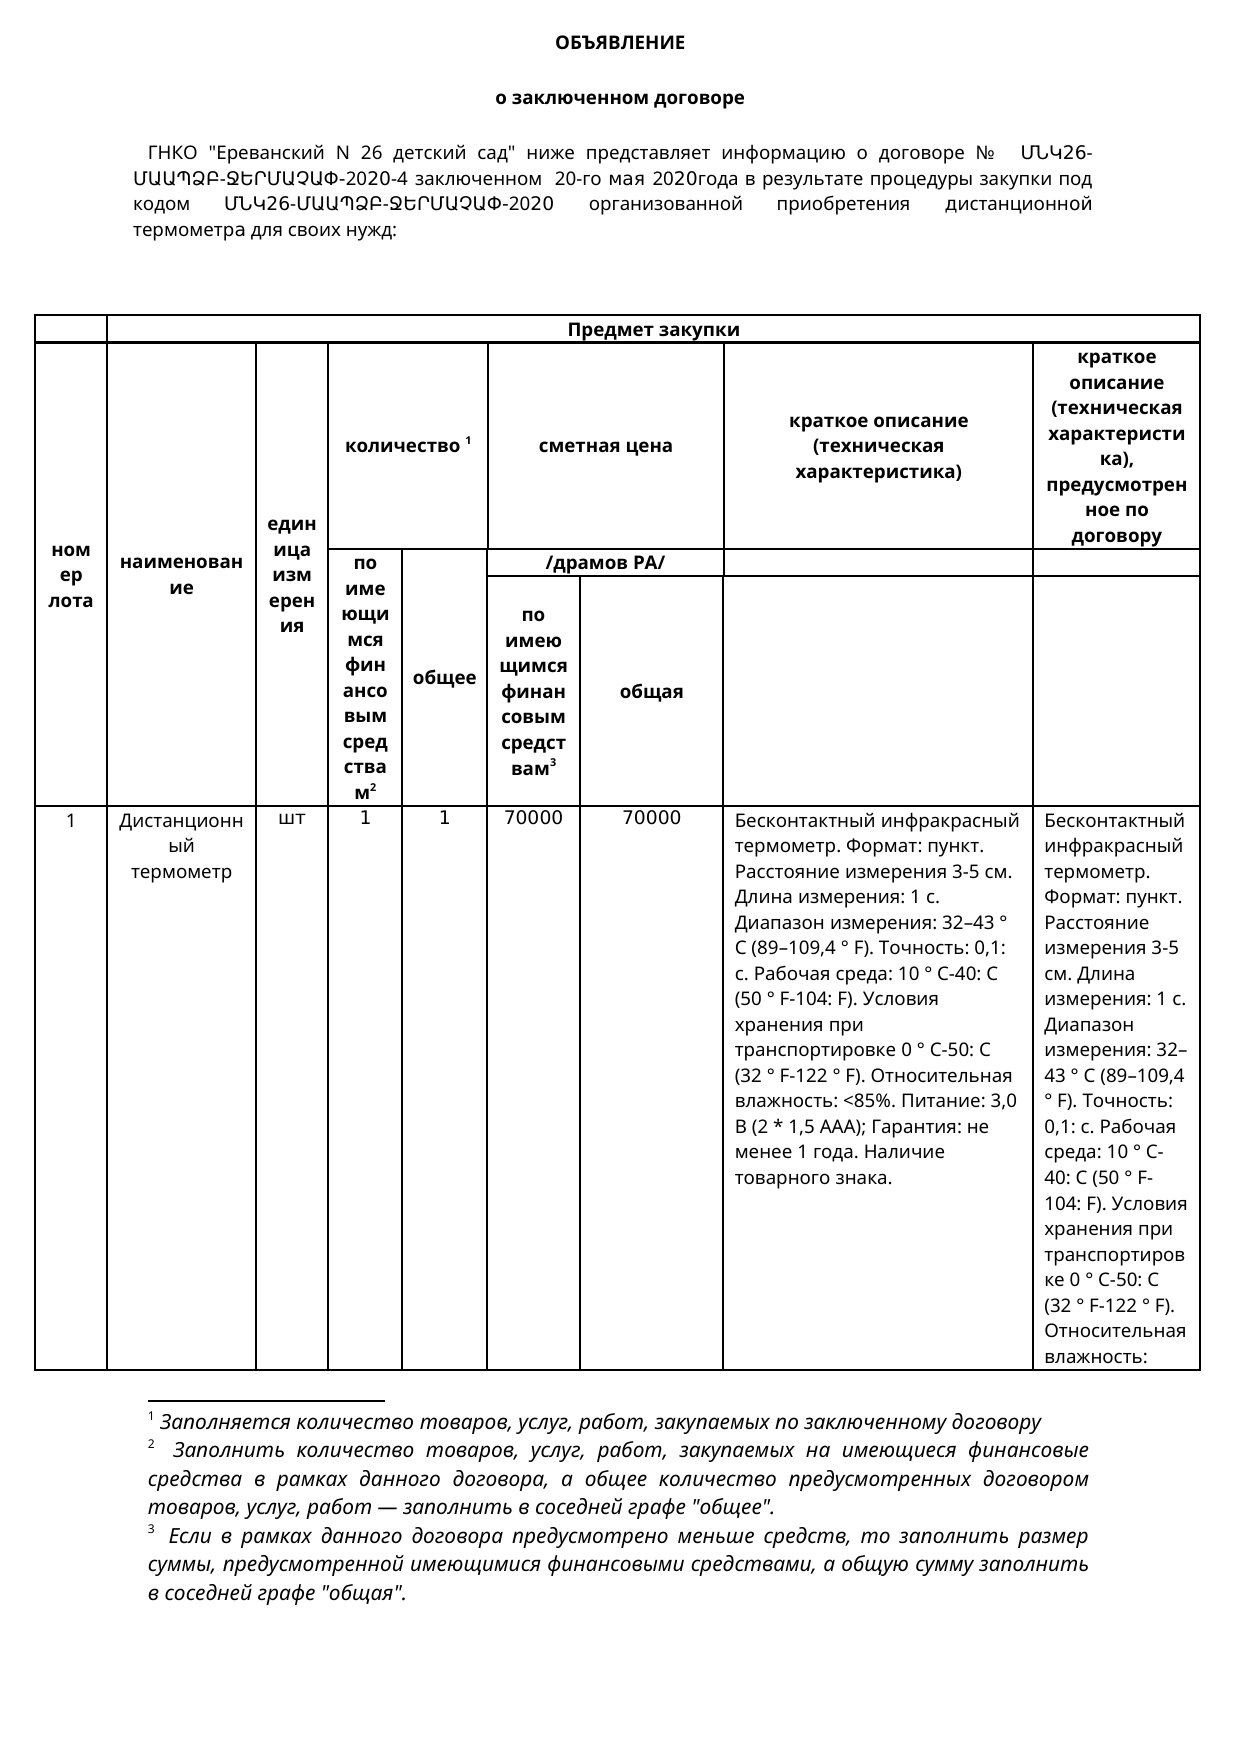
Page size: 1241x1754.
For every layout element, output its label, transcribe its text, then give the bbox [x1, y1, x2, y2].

table_cell краткое описание (техническая характеристика) [725, 344, 1032, 548]
table_cell номер лота [36, 344, 106, 805]
table_cell 70000 [488, 807, 579, 1368]
table_cell краткое описание (техническая характеристика), предусмотренное по договору [1034, 344, 1199, 548]
text о заключенном договоре [148, 84, 1092, 110]
text ОБЪЯВЛЕНИЕ [148, 29, 1092, 55]
table_cell шт [257, 807, 327, 1368]
table_cell единица измерения [257, 344, 327, 805]
table_cell 1 [36, 807, 106, 1368]
table_cell [1034, 550, 1199, 575]
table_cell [724, 807, 1032, 1368]
table_cell наименование [108, 344, 255, 805]
table_cell 1 [329, 807, 401, 1368]
table_cell [724, 577, 1032, 805]
table_cell сметная цена [489, 344, 723, 548]
text ГНКО "Ереванский N 26 детский сад" ниже представляет информацию о договоре № ՄՆԿ26-ՄԱԱՊՁԲ-ՋԵՐՄԱՉԱՓ-2020-4 заключенном 20-го мая 2020года в результате процедуры закупки под кодом ՄՆԿ26-ՄԱԱՊՁԲ-ՋԵՐՄԱՉԱՓ-2020 организованной приобретения дистанционной термометра для своих нужд: [133, 139, 1092, 241]
table_cell [725, 550, 1032, 575]
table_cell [108, 807, 255, 1368]
table_cell 70000 [581, 807, 722, 1368]
table_cell общая [581, 577, 722, 805]
table_header [36, 316, 106, 341]
table_cell /драмов РА/ [488, 550, 723, 575]
table_cell по имеющимся финансовым средствам [488, 577, 579, 805]
table_cell [1034, 577, 1199, 805]
table_cell общее [403, 550, 486, 805]
table_header Предмет закупки [108, 316, 1199, 341]
table_cell по имеющимся финансовым средствам [329, 550, 401, 805]
table_cell количество [329, 344, 487, 548]
table_cell 1 [403, 807, 486, 1368]
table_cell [1034, 807, 1199, 1368]
